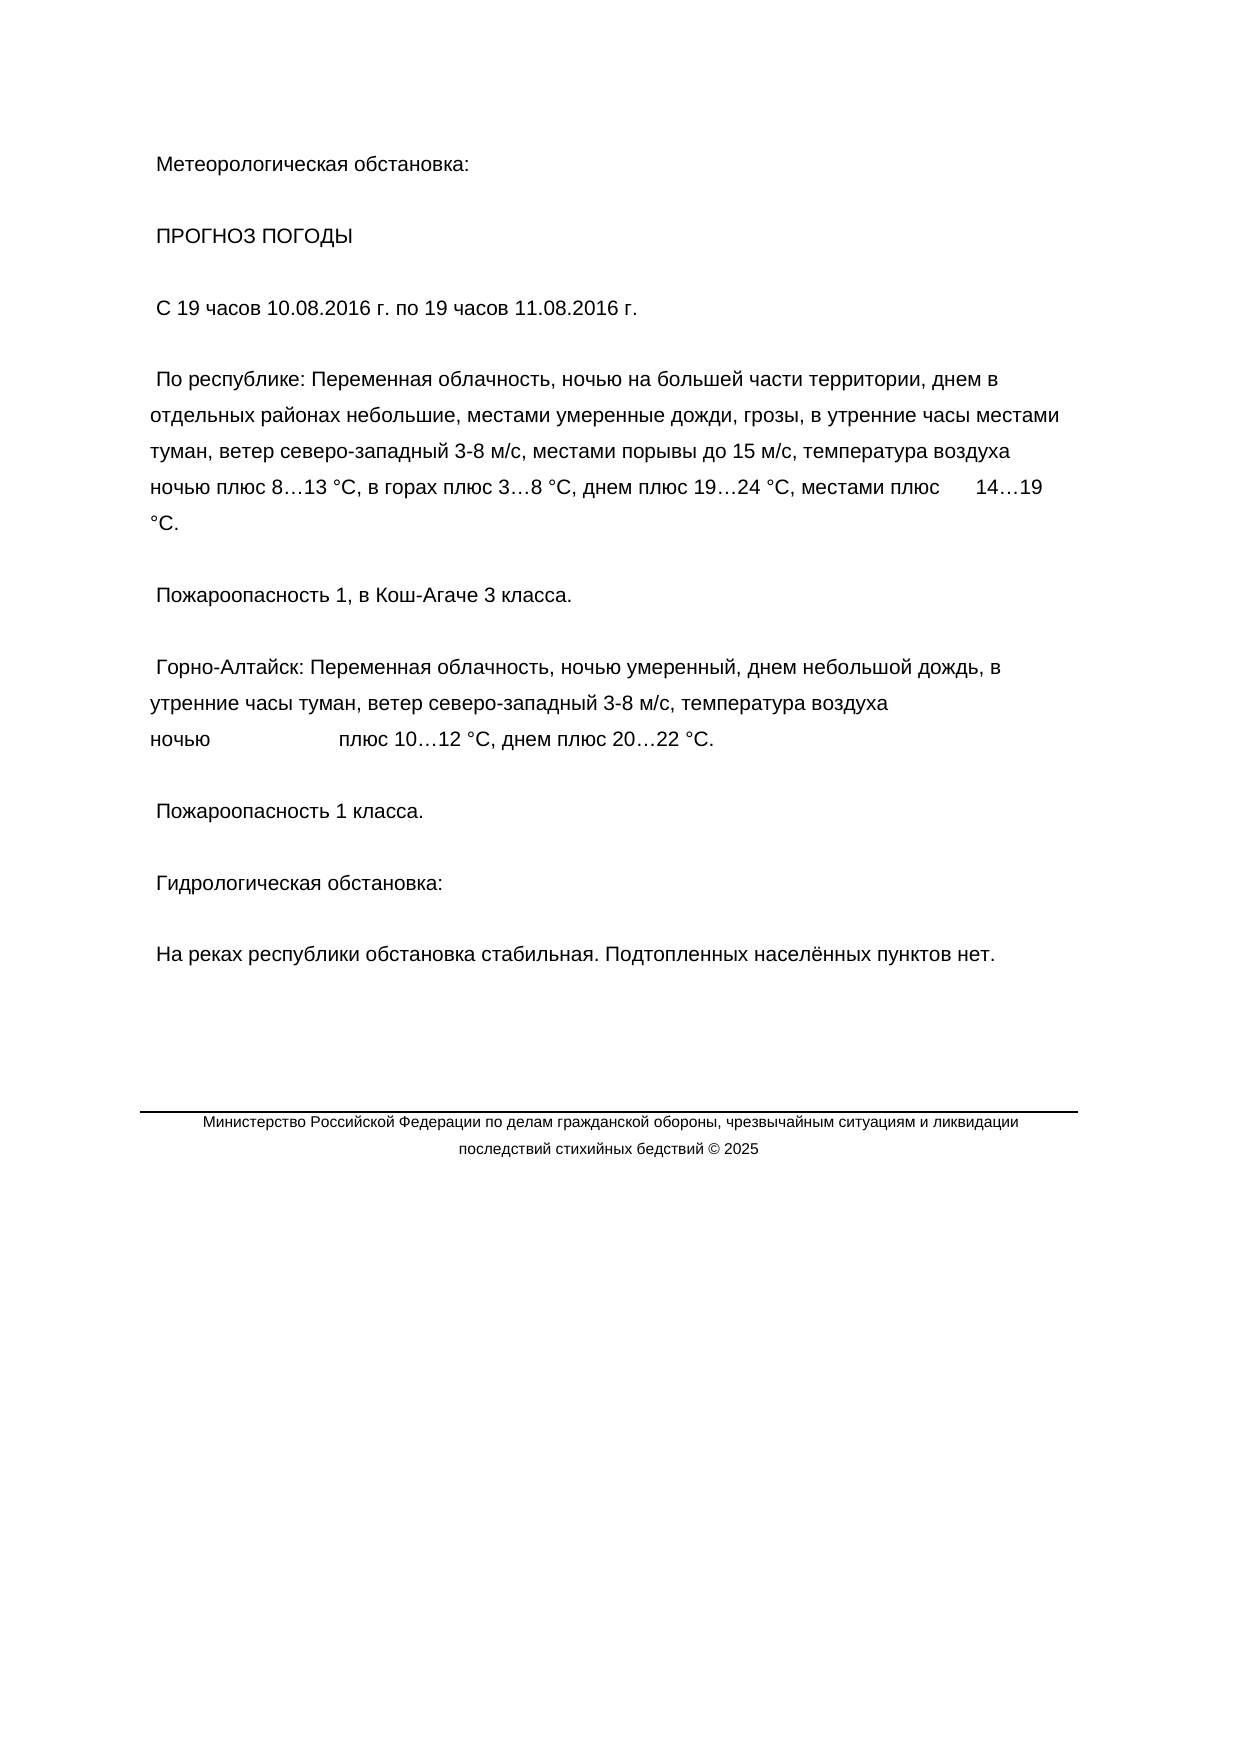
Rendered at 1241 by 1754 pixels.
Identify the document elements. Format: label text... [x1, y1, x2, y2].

table_cell Министерство Российской Федерации по делам гражданской обороны, чрезвычайным ситуациям и ликвидации последствий стихийных бедствий © 2025 [140, 1113, 1078, 1195]
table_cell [140, 150, 1078, 1111]
